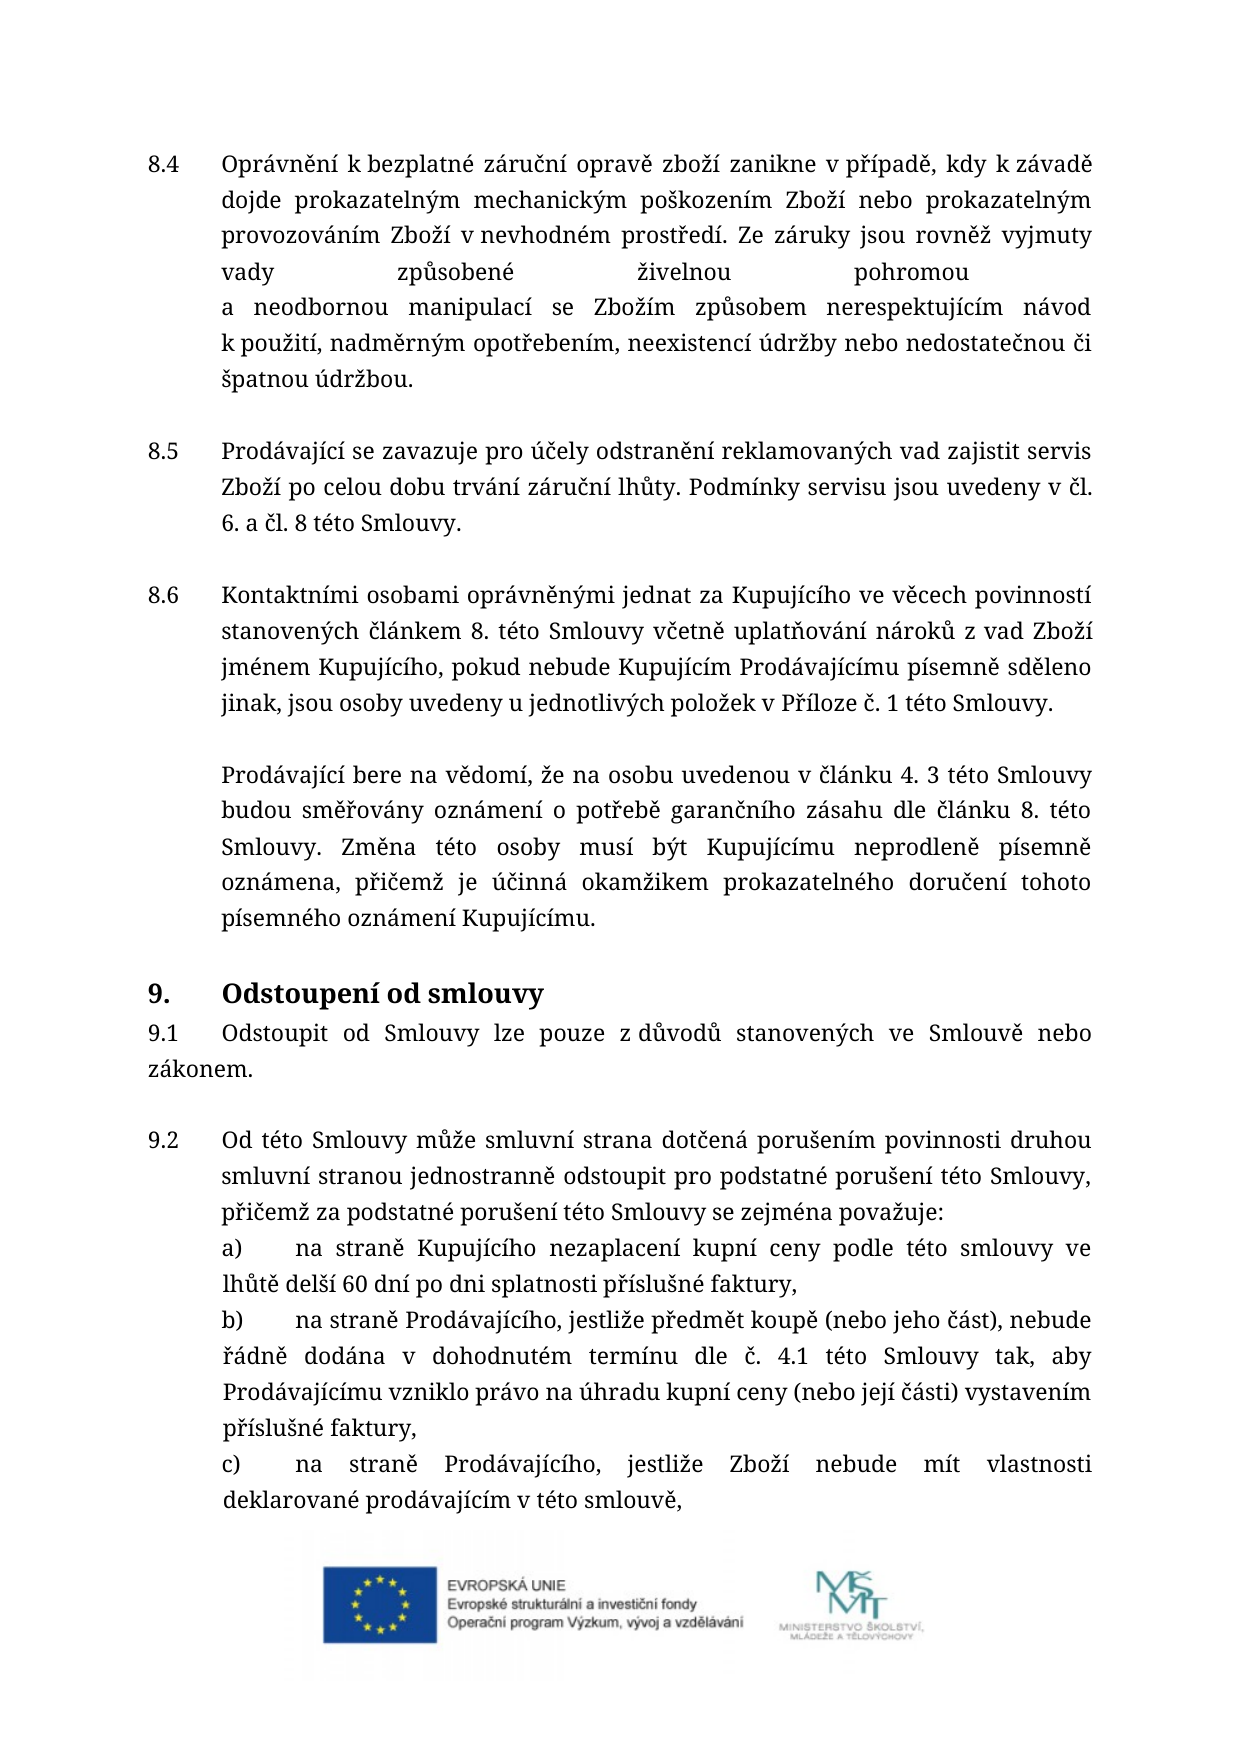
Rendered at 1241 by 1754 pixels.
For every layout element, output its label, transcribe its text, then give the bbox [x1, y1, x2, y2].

text 9.2 Od této Smlouvy může smluvní strana dotčená porušením povinnosti druhou smluvní stranou jednostranně odstoupit pro podstatné porušení této Smlouvy, přičemž za podstatné porušení této Smlouvy se zejména považuje: [148, 1124, 1093, 1227]
picture [283, 1530, 957, 1681]
text 9.1 Odstoupit od Smlouvy lze pouze z důvodů stanovených ve Smlouvě nebo zákonem. [148, 1017, 1093, 1084]
text 9. Odstoupení od smlouvy [148, 974, 1093, 1011]
text Prodávající bere na vědomí, že na osobu uvedenou v článku 4. 3 této Smlouvy budou směřovány oznámení o potřebě garančního zásahu dle článku 8. této Smlouvy. Změna této osoby musí být Kupujícímu neprodleně písemně oznámena, přičemž je účinná okamžikem prokazatelného doručení tohoto písemného oznámení Kupujícímu. [221, 758, 1093, 933]
text 8.6 Kontaktními osobami oprávněnými jednat za Kupujícího ve věcech povinností stanovených článkem 8. této Smlouvy včetně uplatňování nároků z vad Zboží jménem Kupujícího, pokud nebude Kupujícím Prodávajícímu písemně sděleno jinak, jsou osoby uvedeny u jednotlivých položek v Příloze č. 1 této Smlouvy. [148, 579, 1093, 718]
text 8.4 Oprávnění k bezplatné záruční opravě zboží zanikne v případě, kdy k závadě dojde prokazatelným mechanickým poškozením Zboží nebo prokazatelným provozováním Zboží v nevhodném prostředí. Ze záruky jsou rovněž vyjmuty vady způsobené živelnou pohromou a neodbornou manipulací se Zbožím způsobem nerespektujícím návod k použití, nadměrným opotřebením, neexistencí údržby nebo nedostatečnou či špatnou údržbou. [148, 148, 1093, 394]
list na straně Prodávajícího, jestliže Zboží nebude mít vlastnosti deklarované prodávajícím v této smlouvě, [221, 1448, 1093, 1515]
text 8.5 Prodávající se zavazuje pro účely odstranění reklamovaných vad zajistit servis Zboží po celou dobu trvání záruční lhůty. Podmínky servisu jsou uvedeny v čl. 6. a čl. 8 této Smlouvy. [148, 435, 1093, 538]
list na straně Kupujícího nezaplacení kupní ceny podle této smlouvy ve lhůtě delší 60 dní po dni splatnosti příslušné faktury, [221, 1232, 1093, 1299]
list na straně Prodávajícího, jestliže předmět koupě (nebo jeho část), nebude řádně dodána v dohodnutém termínu dle č. 4.1 této Smlouvy tak, aby Prodávajícímu vzniklo právo na úhradu kupní ceny (nebo její části) vystavením příslušné faktury, [221, 1304, 1093, 1443]
